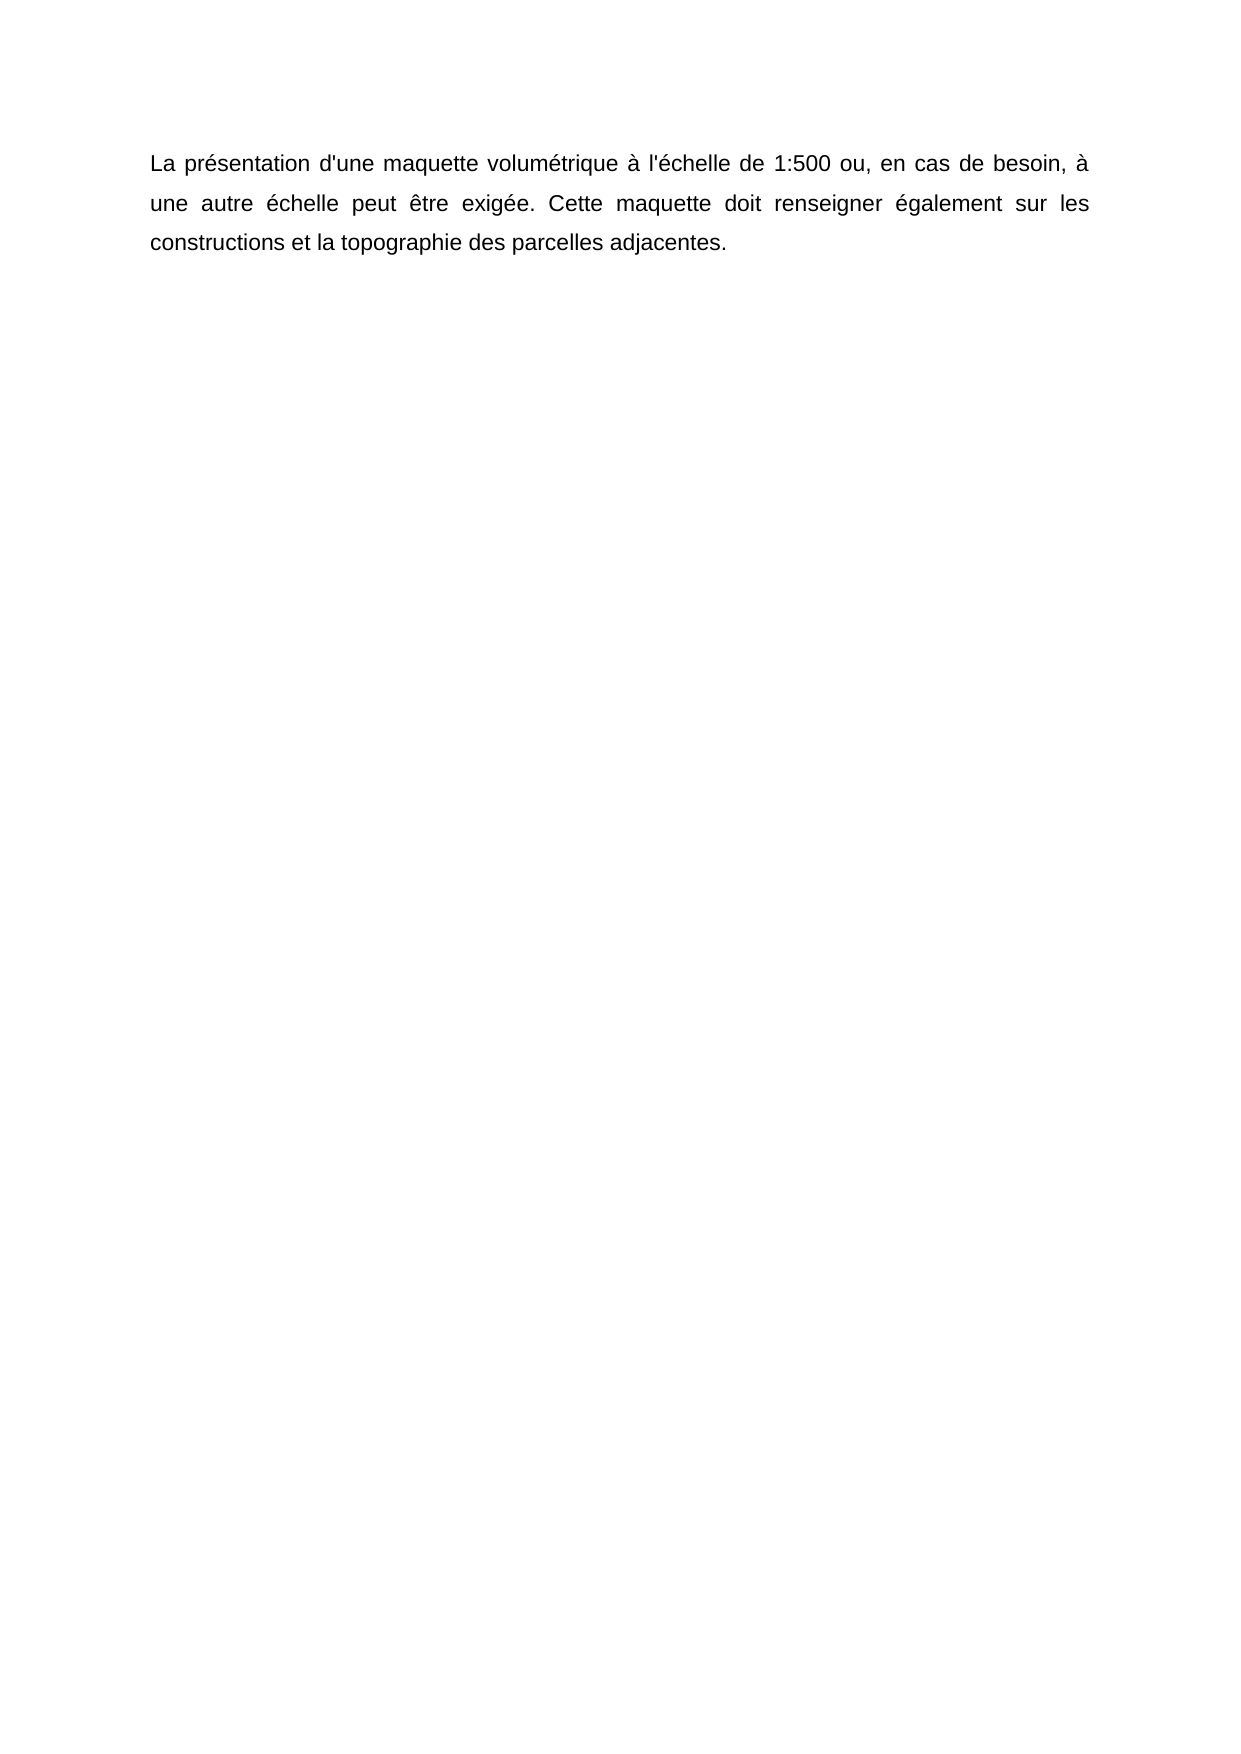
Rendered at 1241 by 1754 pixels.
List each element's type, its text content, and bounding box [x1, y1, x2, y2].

text La présentation d'une maquette volumétrique à l'échelle de 1:500 ou, en cas de besoin, à une autre échelle peut être exigée. Cette maquette doit renseigner également sur les constructions et la topographie des parcelles adjacentes. [150, 150, 1090, 255]
